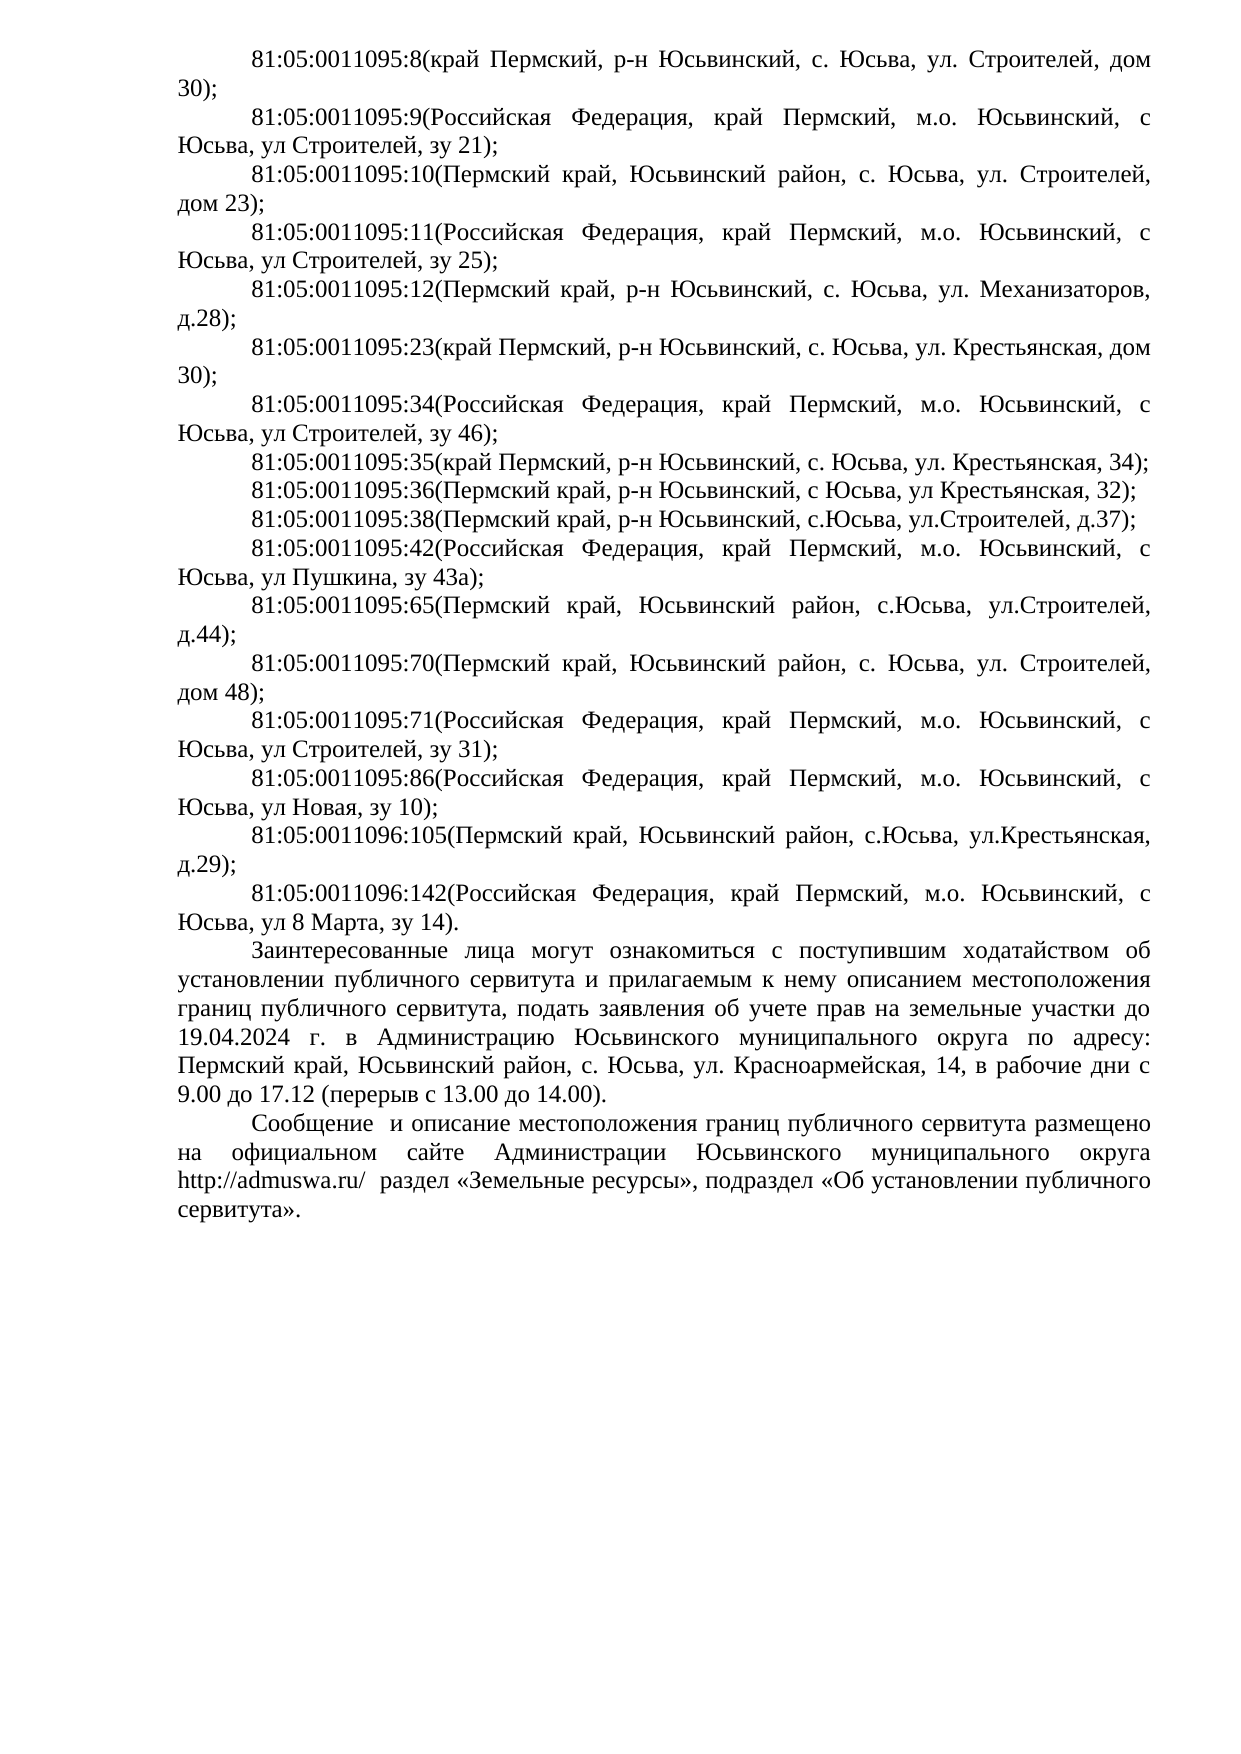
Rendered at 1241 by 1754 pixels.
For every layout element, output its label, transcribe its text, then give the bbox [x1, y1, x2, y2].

text 81:05:0011095:65(Пермский край, Юсьвинский район, с.Юсьва, ул.Строителей, д.44); [177, 591, 1152, 648]
text 81:05:0011095:36(Пермский край, р-н Юсьвинский, с Юсьва, ул Крестьянская, 32); [177, 476, 1152, 504]
text 81:05:0011095:71(Российская Федерация, край Пермский, м.о. Юсьвинский, с Юсьва, ул Строителей, зу 31); [177, 706, 1152, 763]
text 81:05:0011095:11(Российская Федерация, край Пермский, м.о. Юсьвинский, с Юсьва, ул Строителей, зу 25); [177, 217, 1152, 274]
text 81:05:0011095:86(Российская Федерация, край Пермский, м.о. Юсьвинский, с Юсьва, ул Новая, зу 10); [177, 763, 1152, 821]
text 81:05:0011095:42(Российская Федерация, край Пермский, м.о. Юсьвинский, с Юсьва, ул Пушкина, зу 43а); [177, 533, 1152, 591]
text 81:05:0011095:8(край Пермский, р-н Юсьвинский, с. Юсьва, ул. Строителей, дом 30); [177, 44, 1152, 102]
text 81:05:0011095:9(Российская Федерация, край Пермский, м.о. Юсьвинский, с Юсьва, ул Строителей, зу 21); [177, 102, 1152, 159]
text 81:05:0011095:34(Российская Федерация, край Пермский, м.о. Юсьвинский, с Юсьва, ул Строителей, зу 46); [177, 389, 1152, 447]
text 81:05:0011095:12(Пермский край, р-н Юсьвинский, с. Юсьва, ул. Механизаторов, д.28); [177, 274, 1152, 332]
text Заинтересованные лица могут ознакомиться с поступившим ходатайством об установлении публичного сервитута и прилагаемым к нему описанием местоположения границ публичного сервитута, подать заявления об учете прав на земельные участки до 19.04.2024 г. в Администрацию Юсьвинского муниципального округа по адресу: Пермский край, Юсьвинский район, с. Юсьва, ул. Красноармейская, 14, в рабочие дни с 9.00 до 17.12 (перерыв с 13.00 до 14.00). [177, 936, 1152, 1108]
text 81:05:0011095:70(Пермский край, Юсьвинский район, с. Юсьва, ул. Строителей, дом 48); [177, 648, 1152, 706]
text 81:05:0011095:38(Пермский край, р-н Юсьвинский, с.Юсьва, ул.Строителей, д.37); [177, 504, 1152, 533]
text 81:05:0011095:23(край Пермский, р-н Юсьвинский, с. Юсьва, ул. Крестьянская, дом 30); [177, 332, 1152, 389]
text Сообщение и описание местоположения границ публичного сервитута размещено на официальном сайте Администрации Юсьвинского муниципального округа http://admuswa.ru/ раздел «Земельные ресурсы», подраздел «Об установлении публичного сервитута». [177, 1108, 1152, 1223]
text 81:05:0011096:142(Российская Федерация, край Пермский, м.о. Юсьвинский, с Юсьва, ул 8 Марта, зу 14). [177, 878, 1152, 936]
text 81:05:0011096:105(Пермский край, Юсьвинский район, с.Юсьва, ул.Крестьянская, д.29); [177, 821, 1152, 878]
text 81:05:0011095:10(Пермский край, Юсьвинский район, с. Юсьва, ул. Строителей, дом 23); [177, 159, 1152, 217]
text 81:05:0011095:35(край Пермский, р-н Юсьвинский, с. Юсьва, ул. Крестьянская, 34); [177, 447, 1152, 476]
